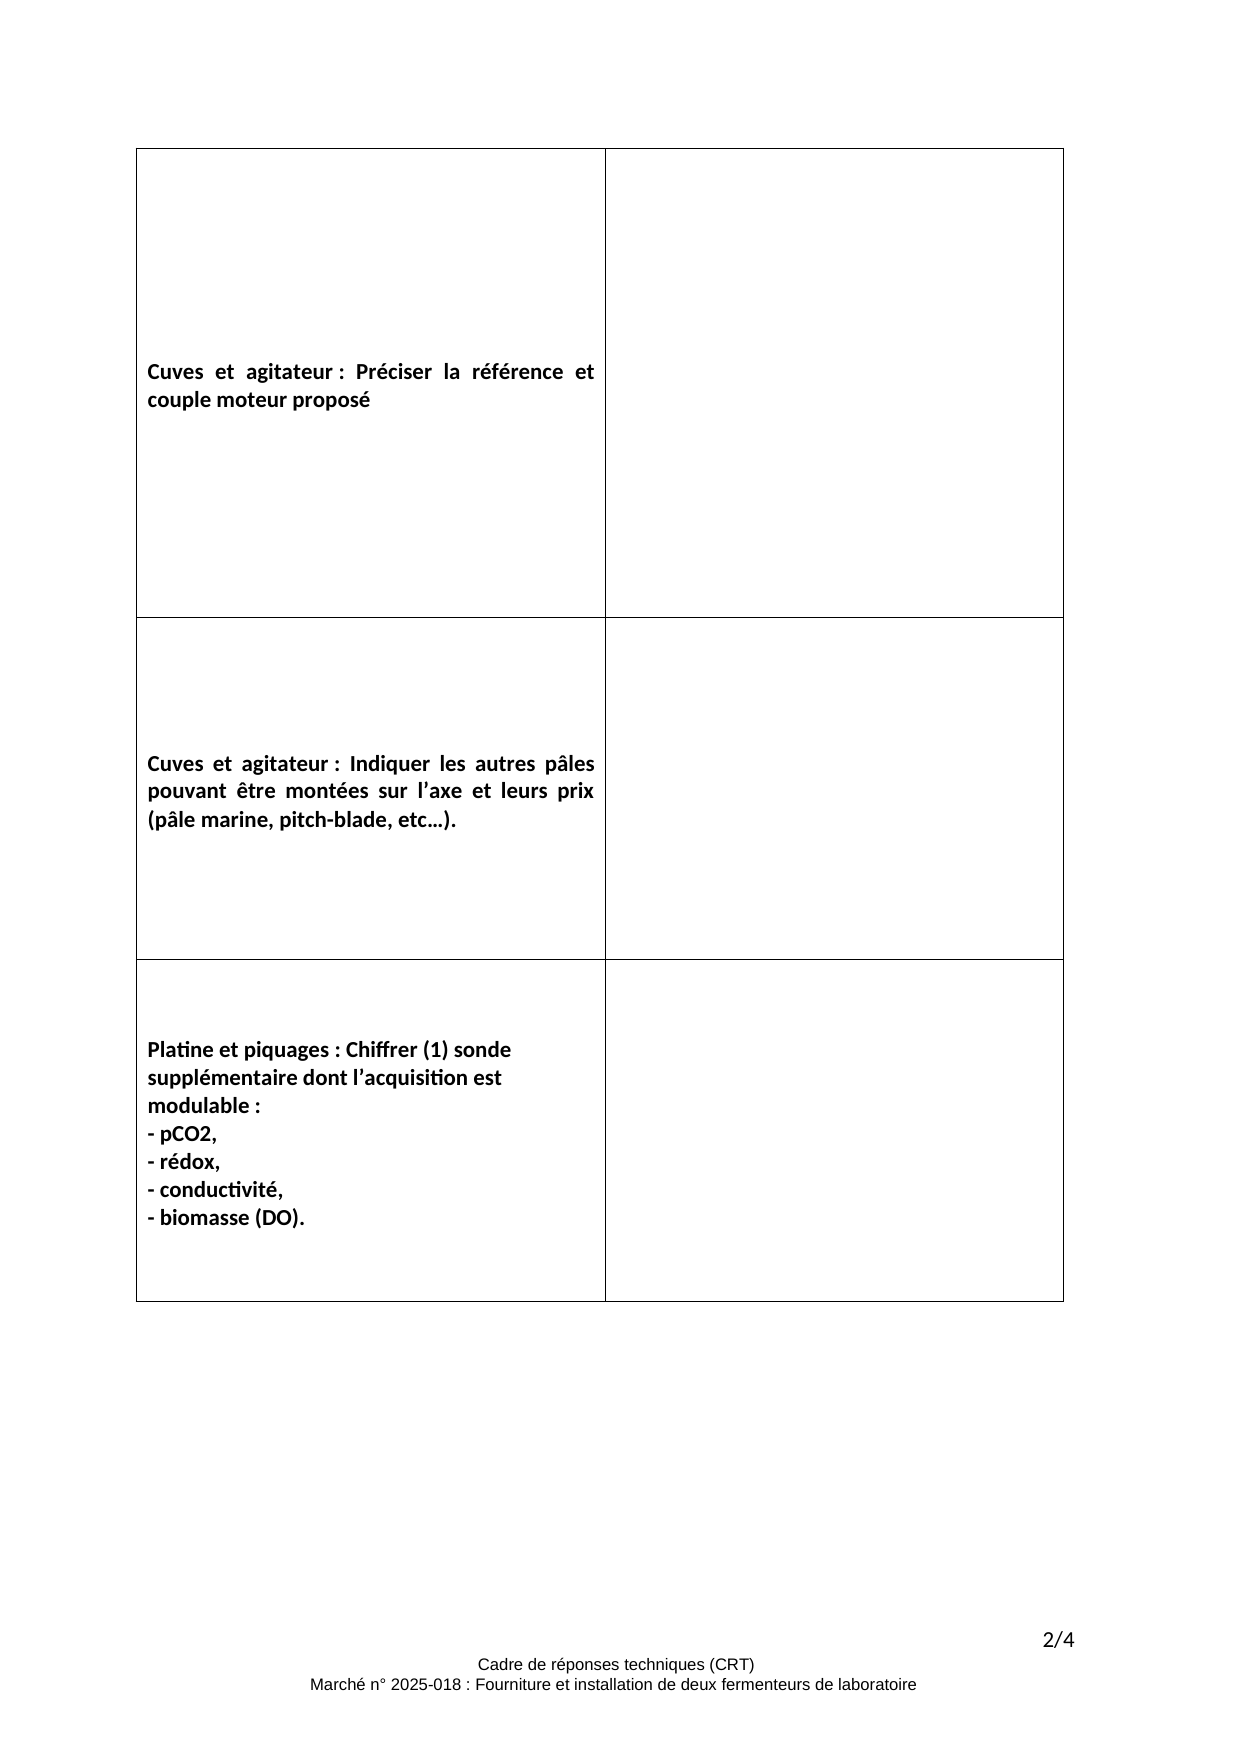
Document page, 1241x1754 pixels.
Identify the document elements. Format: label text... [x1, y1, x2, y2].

table_cell [606, 618, 1063, 959]
table_cell Platine et piquages : Chiffrer (1) sonde supplémentaire dont l’acquisition est modulable : - pCO2, - rédox, - conductivité, - biomasse (DO). [137, 960, 605, 1301]
table_cell [606, 960, 1063, 1301]
table_cell Cuves et agitateur : Préciser la référence et couple moteur proposé [137, 149, 605, 617]
table_cell [606, 149, 1063, 617]
table_cell Cuves et agitateur : Indiquer les autres pâles pouvant être montées sur l’axe et leurs prix (pâle marine, pitch-blade, etc…). [137, 618, 605, 959]
